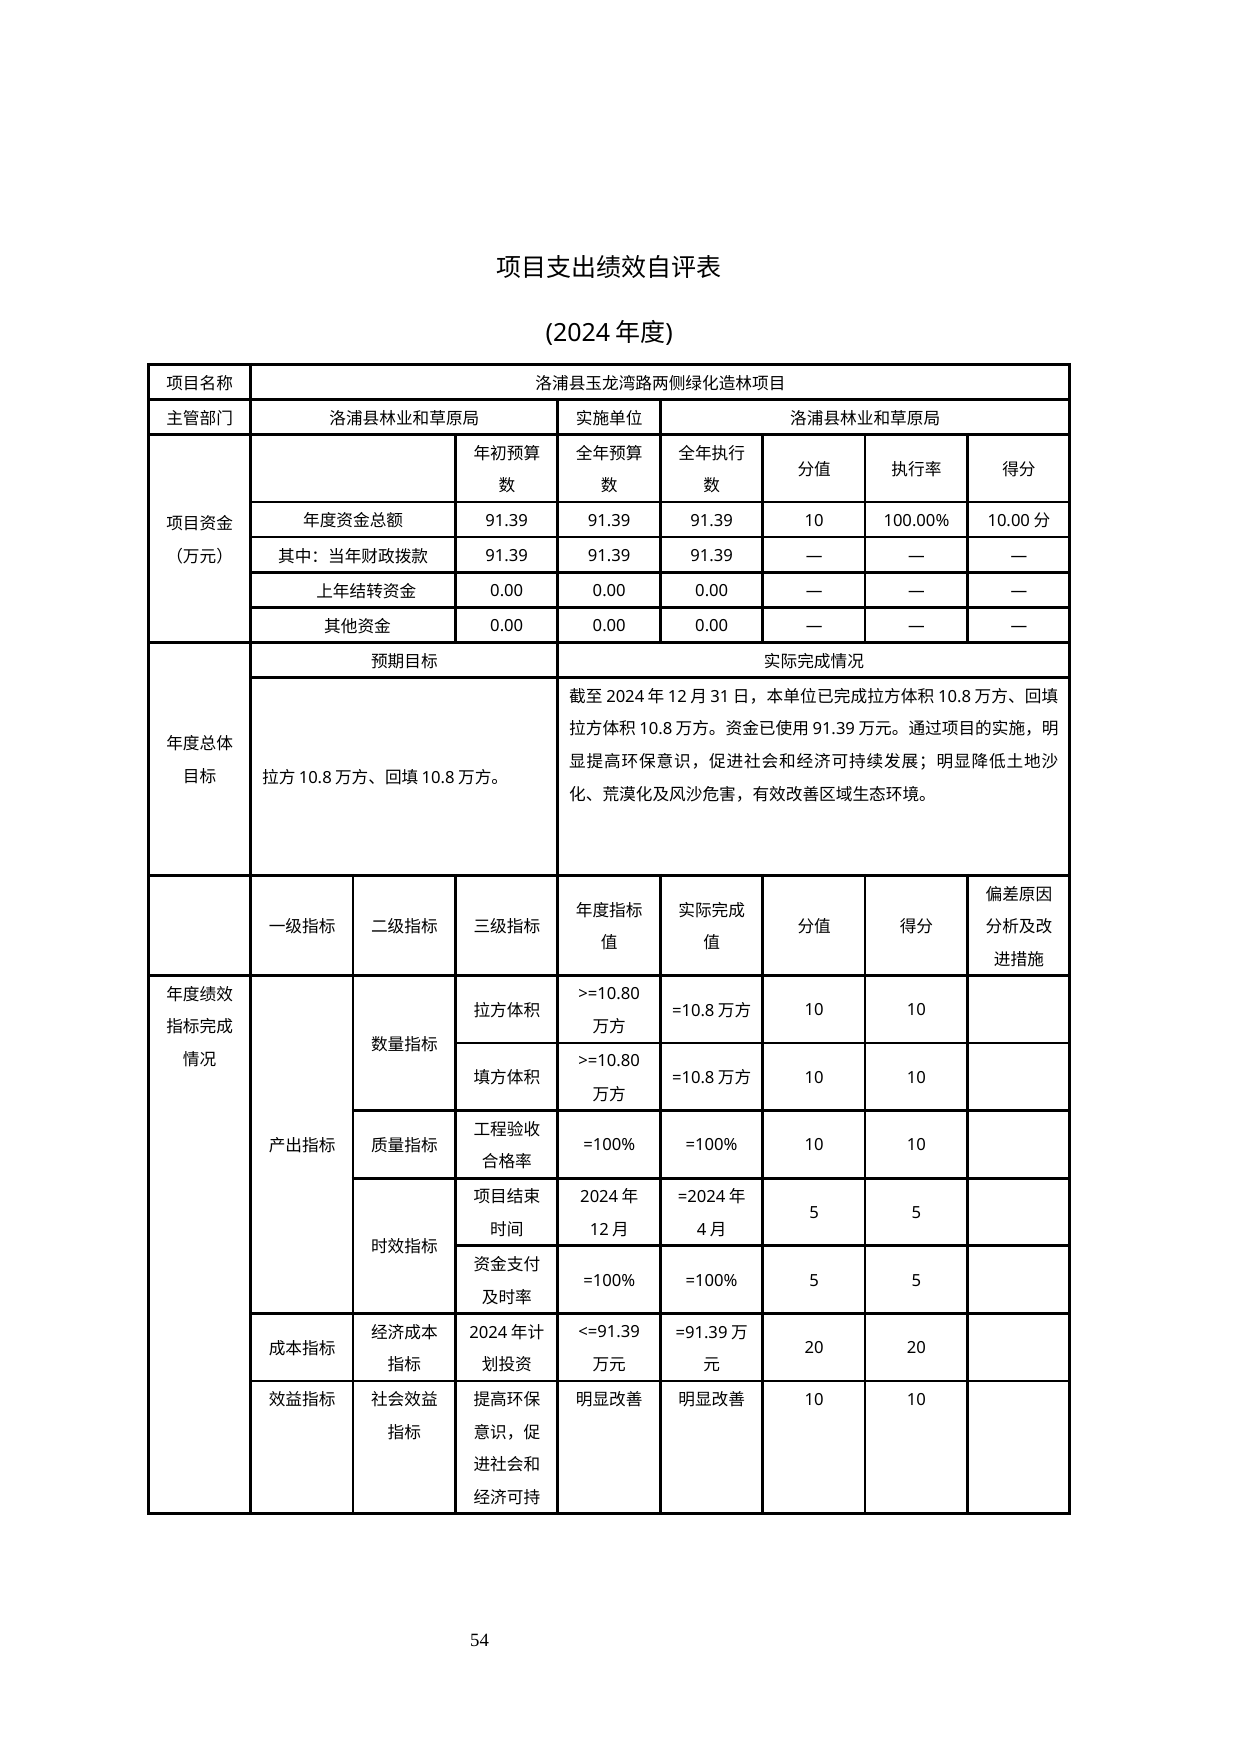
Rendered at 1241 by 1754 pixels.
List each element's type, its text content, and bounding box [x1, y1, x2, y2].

table_cell <=91.39万元 [559, 1315, 659, 1379]
table_cell 10 [764, 1044, 864, 1109]
table_cell 20 [764, 1315, 864, 1379]
table_cell 10 [866, 1112, 966, 1177]
table_header 项目支出绩效自评表 [148, 233, 1070, 298]
table_cell 年度指标值 [559, 877, 659, 974]
table_cell 二级指标 [354, 877, 454, 974]
table_cell 91.39 [662, 538, 761, 571]
table_cell 91.39 [559, 538, 659, 571]
table_cell 2024年12月 [559, 1180, 659, 1244]
table_cell 10 [764, 1112, 864, 1177]
table_cell 10 [866, 1044, 966, 1109]
table_cell 年度总体目标 [150, 644, 249, 874]
table_cell — [969, 574, 1068, 606]
table_cell 项目结束时间 [457, 1180, 556, 1244]
table_cell 实际完成值 [662, 877, 761, 974]
table_cell 拉方10.8万方、回填10.8万方。 [252, 679, 556, 874]
table_cell — [969, 609, 1068, 641]
table_cell [969, 1382, 1068, 1512]
table_cell 洛浦县林业和草原局 [252, 401, 556, 433]
table_cell 产出指标 [252, 977, 352, 1312]
table_cell 时效指标 [354, 1180, 454, 1312]
table_cell 资金支付及时率 [457, 1247, 556, 1312]
table_cell 91.39 [559, 503, 659, 536]
table_cell 提高环保意识，促进社会和经济可持续发展 [457, 1382, 556, 1512]
table_cell 执行率 [866, 436, 966, 501]
table_cell >=10.80万方 [559, 1044, 659, 1109]
table_cell — [969, 538, 1068, 571]
table_cell 三级指标 [457, 877, 556, 974]
table_cell 10 [764, 1382, 864, 1512]
table_cell 0.00 [662, 574, 761, 606]
table_cell 项目资金 （万元） [150, 436, 249, 641]
table_cell =10.8万方 [662, 1044, 761, 1109]
table_cell [969, 1180, 1068, 1244]
table_cell 实施单位 [559, 401, 659, 433]
table_cell 截至2024年12月31日，本单位已完成拉方体积10.8万方、回填拉方体积10.8万方。资金已使用91.39万元。通过项目的实施，明显提高环保意识，促进社会和经济可持续发展；明显降低土地沙化、荒漠化及风沙危害，有效改善区域生态环境。 [559, 679, 1068, 874]
table_cell 分值 [764, 877, 864, 974]
table_cell 0.00 [559, 574, 659, 606]
table_cell 10 [866, 977, 966, 1042]
table_cell >=10.80万方 [559, 977, 659, 1042]
table_cell 其他资金 [252, 609, 454, 641]
table_cell (2024年度) [148, 298, 1070, 363]
table_cell — [866, 538, 966, 571]
table_cell 年度绩效指标完成情况 [150, 977, 249, 1512]
table_cell 5 [764, 1247, 864, 1312]
table_cell 10 [764, 977, 864, 1042]
table_cell 实际完成情况 [559, 644, 1068, 676]
table_cell [969, 1247, 1068, 1312]
table_cell 得分 [866, 877, 966, 974]
table_cell 数量指标 [354, 977, 454, 1109]
table_cell 100.00% [866, 503, 966, 536]
table_cell 洛浦县玉龙湾路两侧绿化造林项目 [252, 366, 1068, 398]
table_cell 91.39 [457, 538, 556, 571]
table_cell =2024年4月 [662, 1180, 761, 1244]
table_cell — [764, 574, 864, 606]
table_cell 偏差原因分析及改进措施 [969, 877, 1068, 974]
table_cell 10.00分 [969, 503, 1068, 536]
table_cell 社会效益指标 [354, 1382, 454, 1512]
table_cell 2024年计划投资 [457, 1315, 556, 1379]
table_cell =91.39万元 [662, 1315, 761, 1379]
table_cell 明显改善 [559, 1382, 659, 1512]
table_cell 质量指标 [354, 1112, 454, 1177]
table_cell — [866, 574, 966, 606]
table_cell 洛浦县林业和草原局 [662, 401, 1068, 433]
table_cell 5 [866, 1180, 966, 1244]
table_cell =100% [559, 1247, 659, 1312]
table_cell [252, 436, 454, 501]
table_cell 得分 [969, 436, 1068, 501]
table_cell 工程验收合格率 [457, 1112, 556, 1177]
table_cell 主管部门 [150, 401, 249, 433]
table_cell 成本指标 [252, 1315, 352, 1379]
table_cell 预期目标 [252, 644, 556, 676]
table_cell 91.39 [457, 503, 556, 536]
table_cell 项目名称 [150, 366, 249, 398]
table_cell 经济成本指标 [354, 1315, 454, 1379]
table_cell [969, 977, 1068, 1042]
table_cell 0.00 [559, 609, 659, 641]
table_cell 明显改善 [662, 1382, 761, 1512]
table_cell 拉方体积 [457, 977, 556, 1042]
table_cell — [764, 538, 864, 571]
table_cell 91.39 [662, 503, 761, 536]
table_cell 0.00 [662, 609, 761, 641]
table_cell 0.00 [457, 574, 556, 606]
table_cell [150, 877, 249, 974]
table_cell 效益指标 [252, 1382, 352, 1512]
table_cell 年初预算数 [457, 436, 556, 501]
table_cell =100% [662, 1247, 761, 1312]
table_cell — [764, 609, 864, 641]
table_cell 20 [866, 1315, 966, 1379]
table_cell 10 [866, 1382, 966, 1512]
table_cell =10.8万方 [662, 977, 761, 1042]
table_cell 填方体积 [457, 1044, 556, 1109]
table_cell 其中：当年财政拨款 [252, 538, 454, 571]
table_cell 0.00 [457, 609, 556, 641]
table_cell =100% [662, 1112, 761, 1177]
table_cell [969, 1044, 1068, 1109]
table_cell 上年结转资金 [252, 574, 454, 606]
table_cell [969, 1315, 1068, 1379]
table_cell 10 [764, 503, 864, 536]
table_cell — [866, 609, 966, 641]
table_cell 5 [866, 1247, 966, 1312]
table_cell 全年执行数 [662, 436, 761, 501]
table_cell 全年预算数 [559, 436, 659, 501]
table_cell =100% [559, 1112, 659, 1177]
table_cell 5 [764, 1180, 864, 1244]
table_cell [969, 1112, 1068, 1177]
table_cell 年度资金总额 [252, 503, 454, 536]
table_cell 一级指标 [252, 877, 352, 974]
table_cell 分值 [764, 436, 864, 501]
